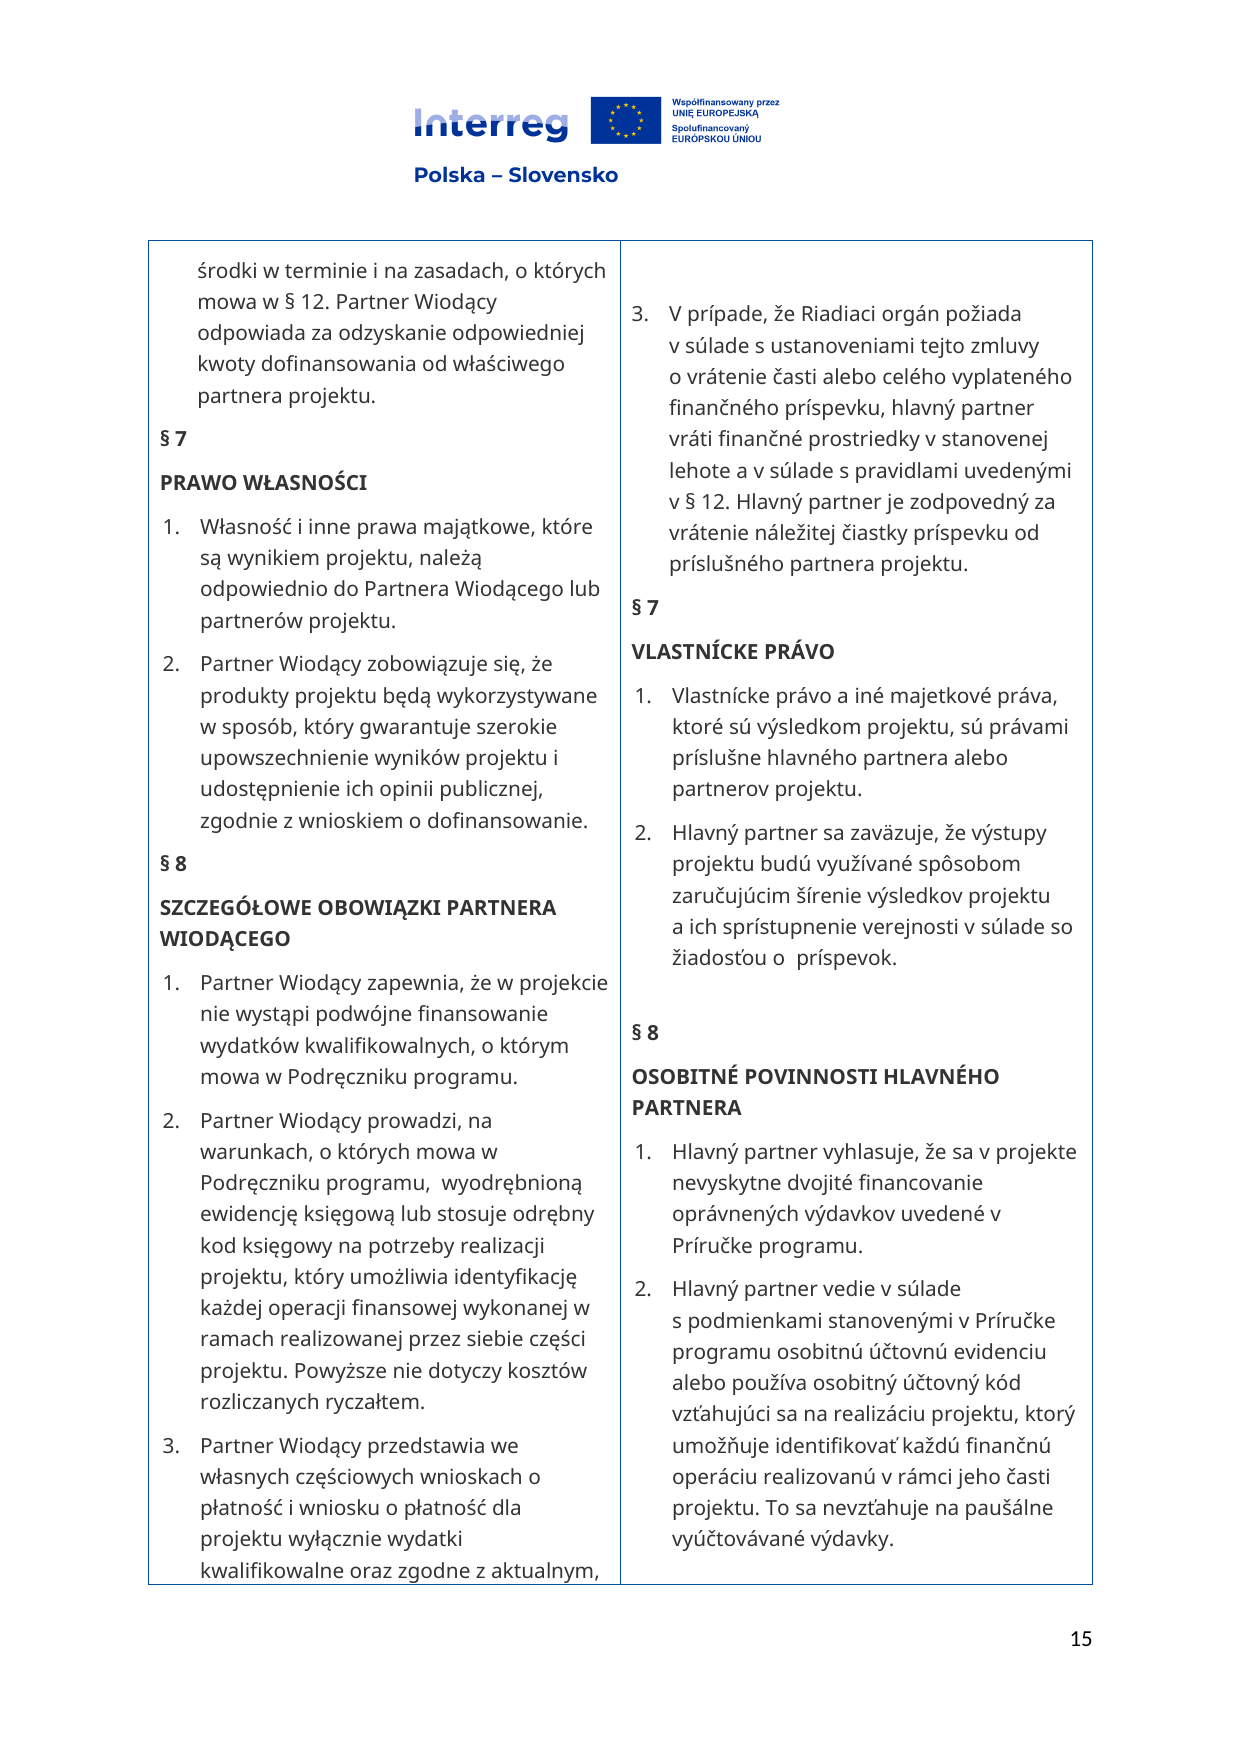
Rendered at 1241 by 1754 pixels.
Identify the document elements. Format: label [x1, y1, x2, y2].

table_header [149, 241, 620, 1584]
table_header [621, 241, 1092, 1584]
picture [392, 73, 849, 212]
